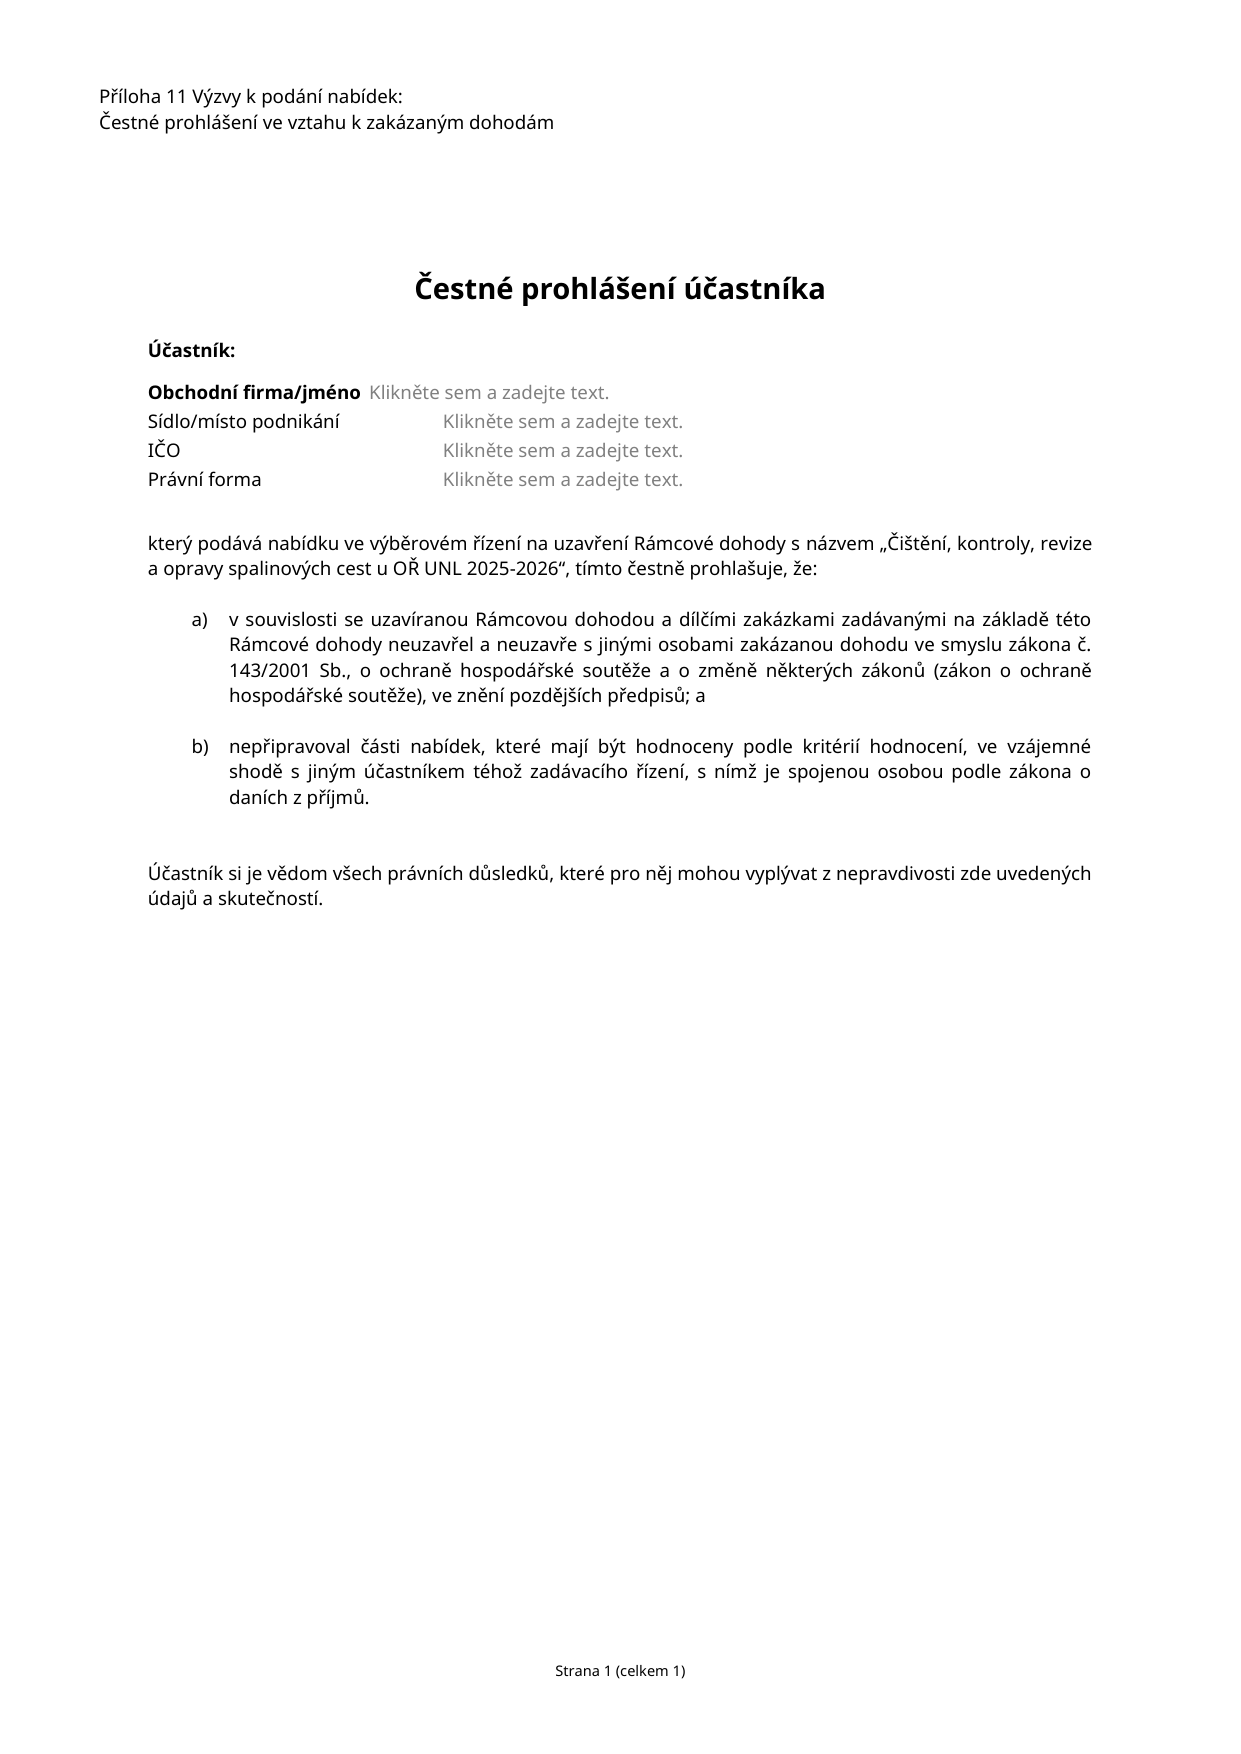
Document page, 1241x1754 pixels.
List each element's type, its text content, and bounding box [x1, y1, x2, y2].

text Účastník si je vědom všech právních důsledků, které pro něj mohou vyplývat z nepravdivosti zde uvedených údajů a skutečností. [148, 860, 1093, 911]
list v souvislosti se uzavíranou Rámcovou dohodou a dílčími zakázkami zadávanými na základě této Rámcové dohody neuzavřel a neuzavře s jinými osobami zakázanou dohodu ve smyslu zákona č. 143/2001 Sb., o ochraně hospodářské soutěže a o změně některých zákonů (zákon o ochraně hospodářské soutěže), ve znění pozdějších předpisů; a [191, 606, 1093, 708]
text Účastník: [148, 333, 1093, 364]
title Čestné prohlášení účastníka [148, 268, 1093, 308]
list nepřipravoval části nabídek, které mají být hodnoceny podle kritérií hodnocení, ve vzájemné shodě s jiným účastníkem téhož zadávacího řízení, s nímž je spojenou osobou podle zákona o daních z příjmů. [191, 733, 1093, 810]
text který podává nabídku ve výběrovém řízení na uzavření Rámcové dohody s názvem „Čištění, kontroly, revize a opravy spalinových cest u OŘ UNL 2025-2026“, tímto čestně prohlašuje, že: [148, 530, 1093, 581]
text IČO [148, 434, 1093, 463]
text Sídlo/místo podnikání [148, 405, 1093, 434]
text Právní forma [148, 463, 1093, 492]
text Obchodní firma/jméno [148, 376, 1093, 405]
